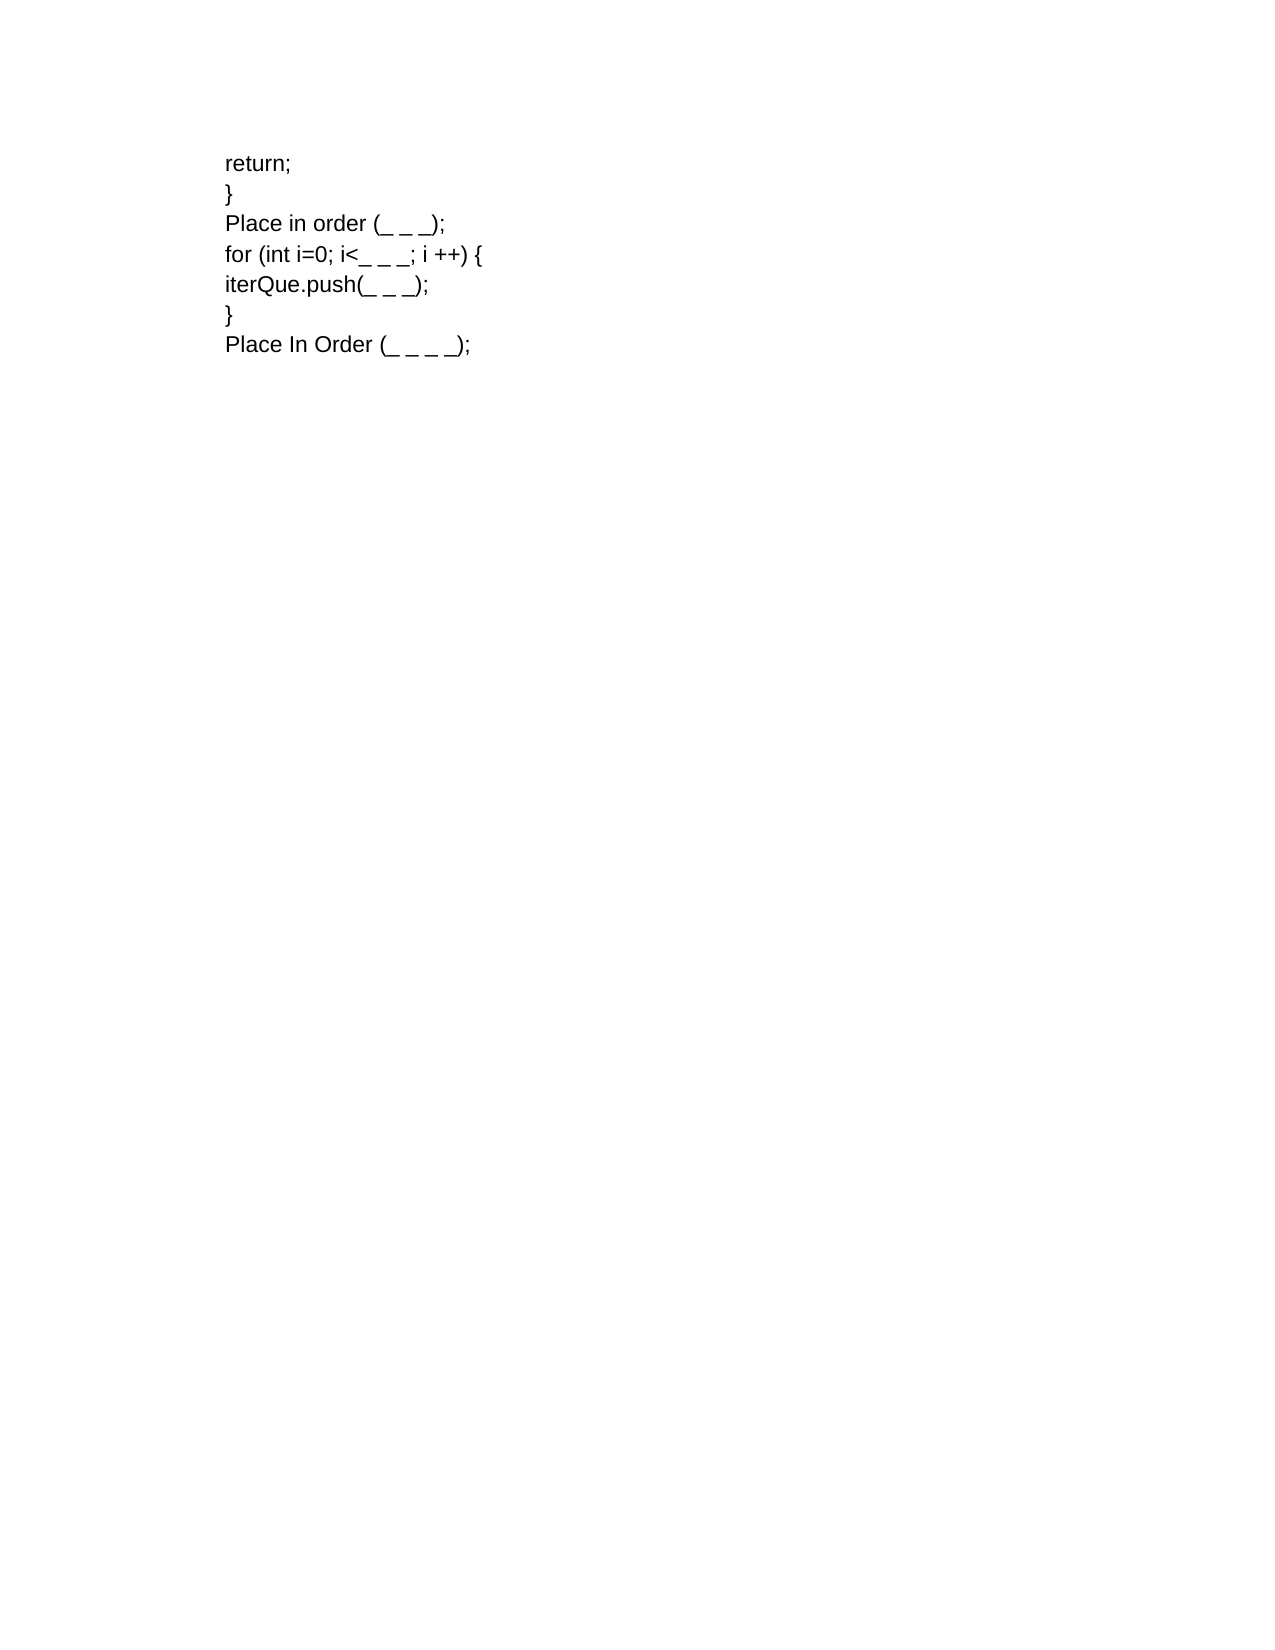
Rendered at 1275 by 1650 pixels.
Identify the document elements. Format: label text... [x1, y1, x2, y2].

text Place in order (_ _ _); [225, 210, 1125, 237]
text Place In Order (_ _ _ _); [225, 331, 1125, 358]
text return; [225, 150, 1125, 176]
text iterQue.push(_ _ _); [225, 271, 1125, 297]
text } [225, 180, 1125, 207]
text for (int i=0; i<_ _ _; i ++) { [225, 241, 1125, 267]
text } [225, 301, 1125, 327]
